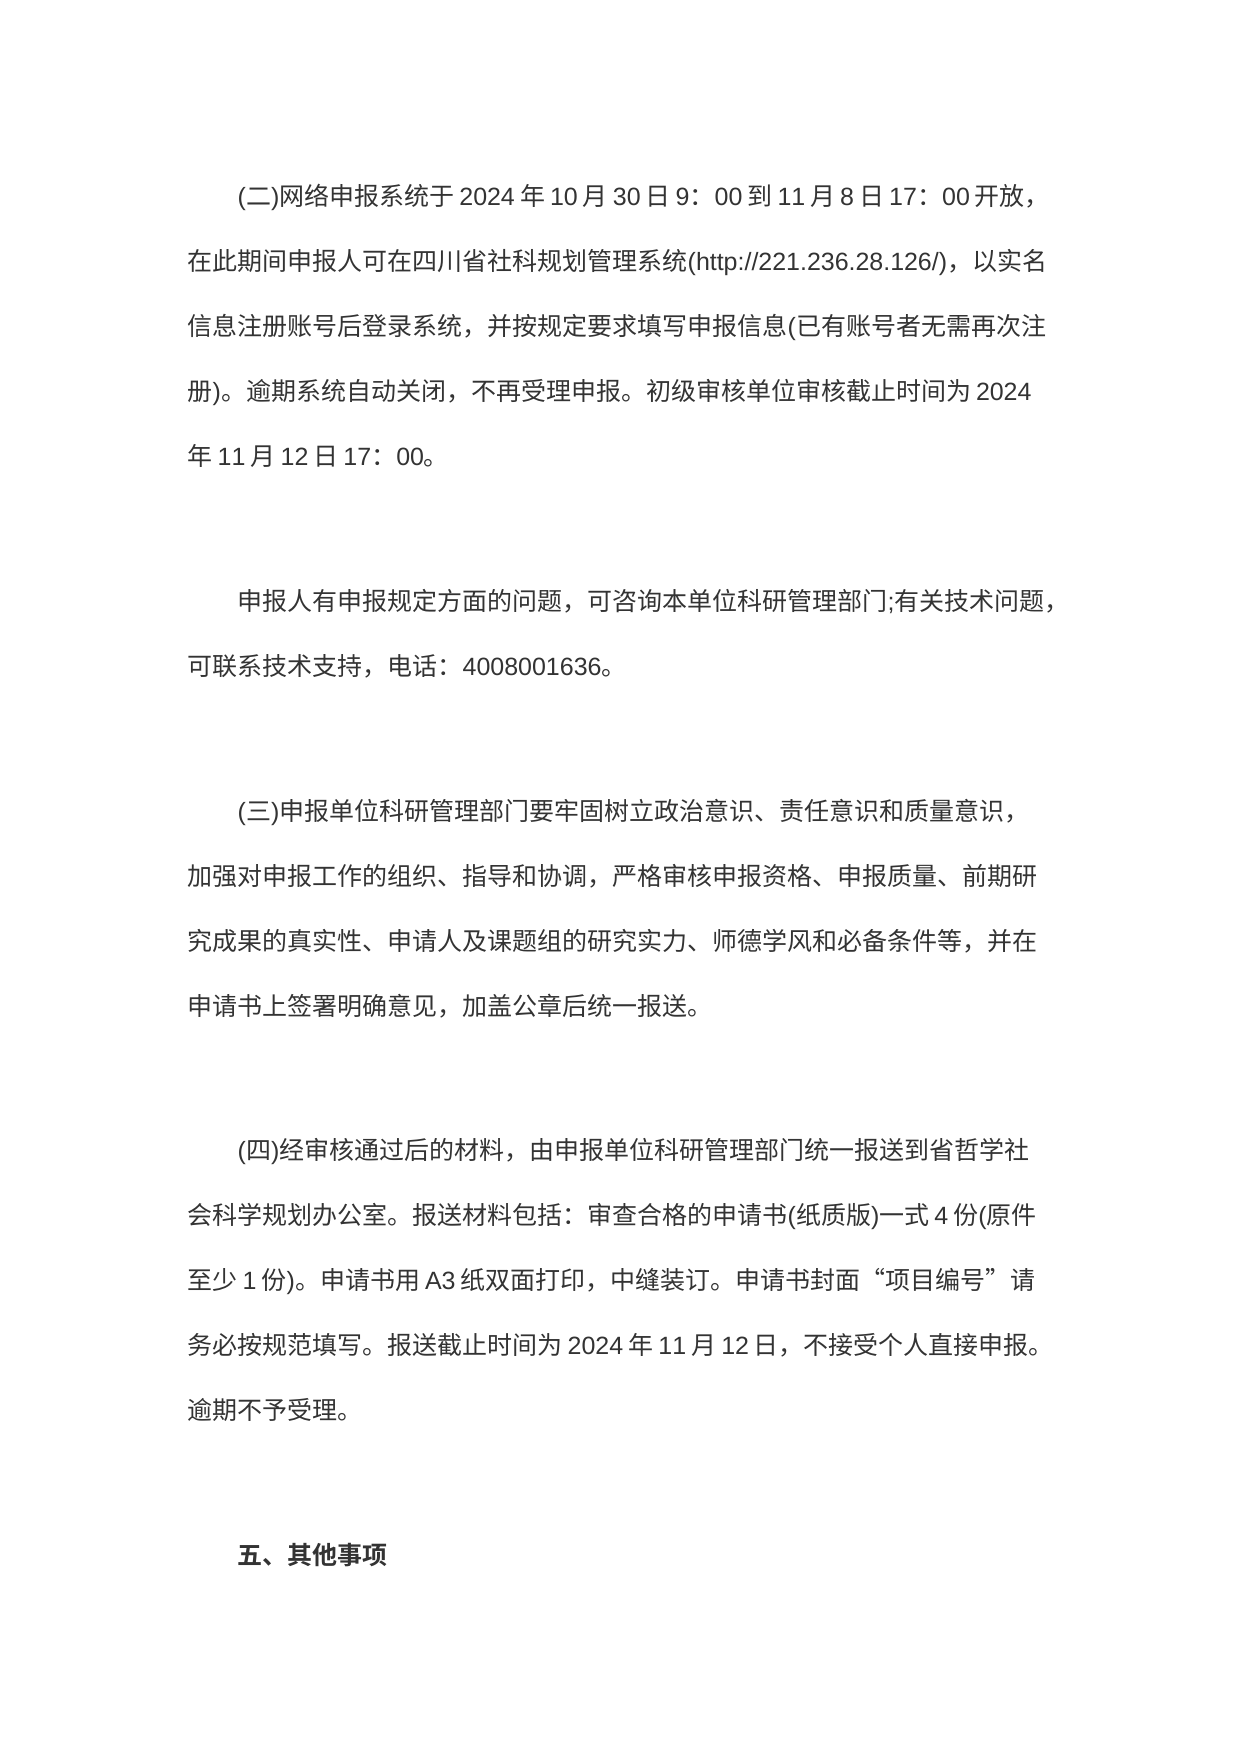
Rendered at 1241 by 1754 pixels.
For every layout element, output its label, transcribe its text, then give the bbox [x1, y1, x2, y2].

text (三)申报单位科研管理部门要牢固树立政治意识、责任意识和质量意识，加强对申报工作的组织、指导和协调，严格审核申报资格、申报质量、前期研究成果的真实性、申请人及课题组的研究实力、师德学风和必备条件等，并在申请书上签署明确意见，加盖公章后统一报送。 [187, 777, 1053, 1037]
text (四)经审核通过后的材料，由申报单位科研管理部门统一报送到省哲学社会科学规划办公室。报送材料包括：审查合格的申请书(纸质版)一式4份(原件至少1份)。申请书用A3纸双面打印，中缝装订。申请书封面“项目编号”请务必按规范填写。报送截止时间为2024年11月12日，不接受个人直接申报。逾期不予受理。 [187, 1116, 1053, 1441]
text 五、其他事项 [187, 1521, 1053, 1586]
text 申报人有申报规定方面的问题，可咨询本单位科研管理部门;有关技术问题，可联系技术支持，电话：4008001636。 [187, 567, 1053, 697]
text (二)网络申报系统于2024年10月30日9：00到11月8日17：00开放，在此期间申报人可在四川省社科规划管理系统(http://221.236.28.126/)，以实名信息注册账号后登录系统，并按规定要求填写申报信息(已有账号者无需再次注册)。逾期系统自动关闭，不再受理申报。初级审核单位审核截止时间为2024年11月12日17：00。 [187, 162, 1053, 487]
